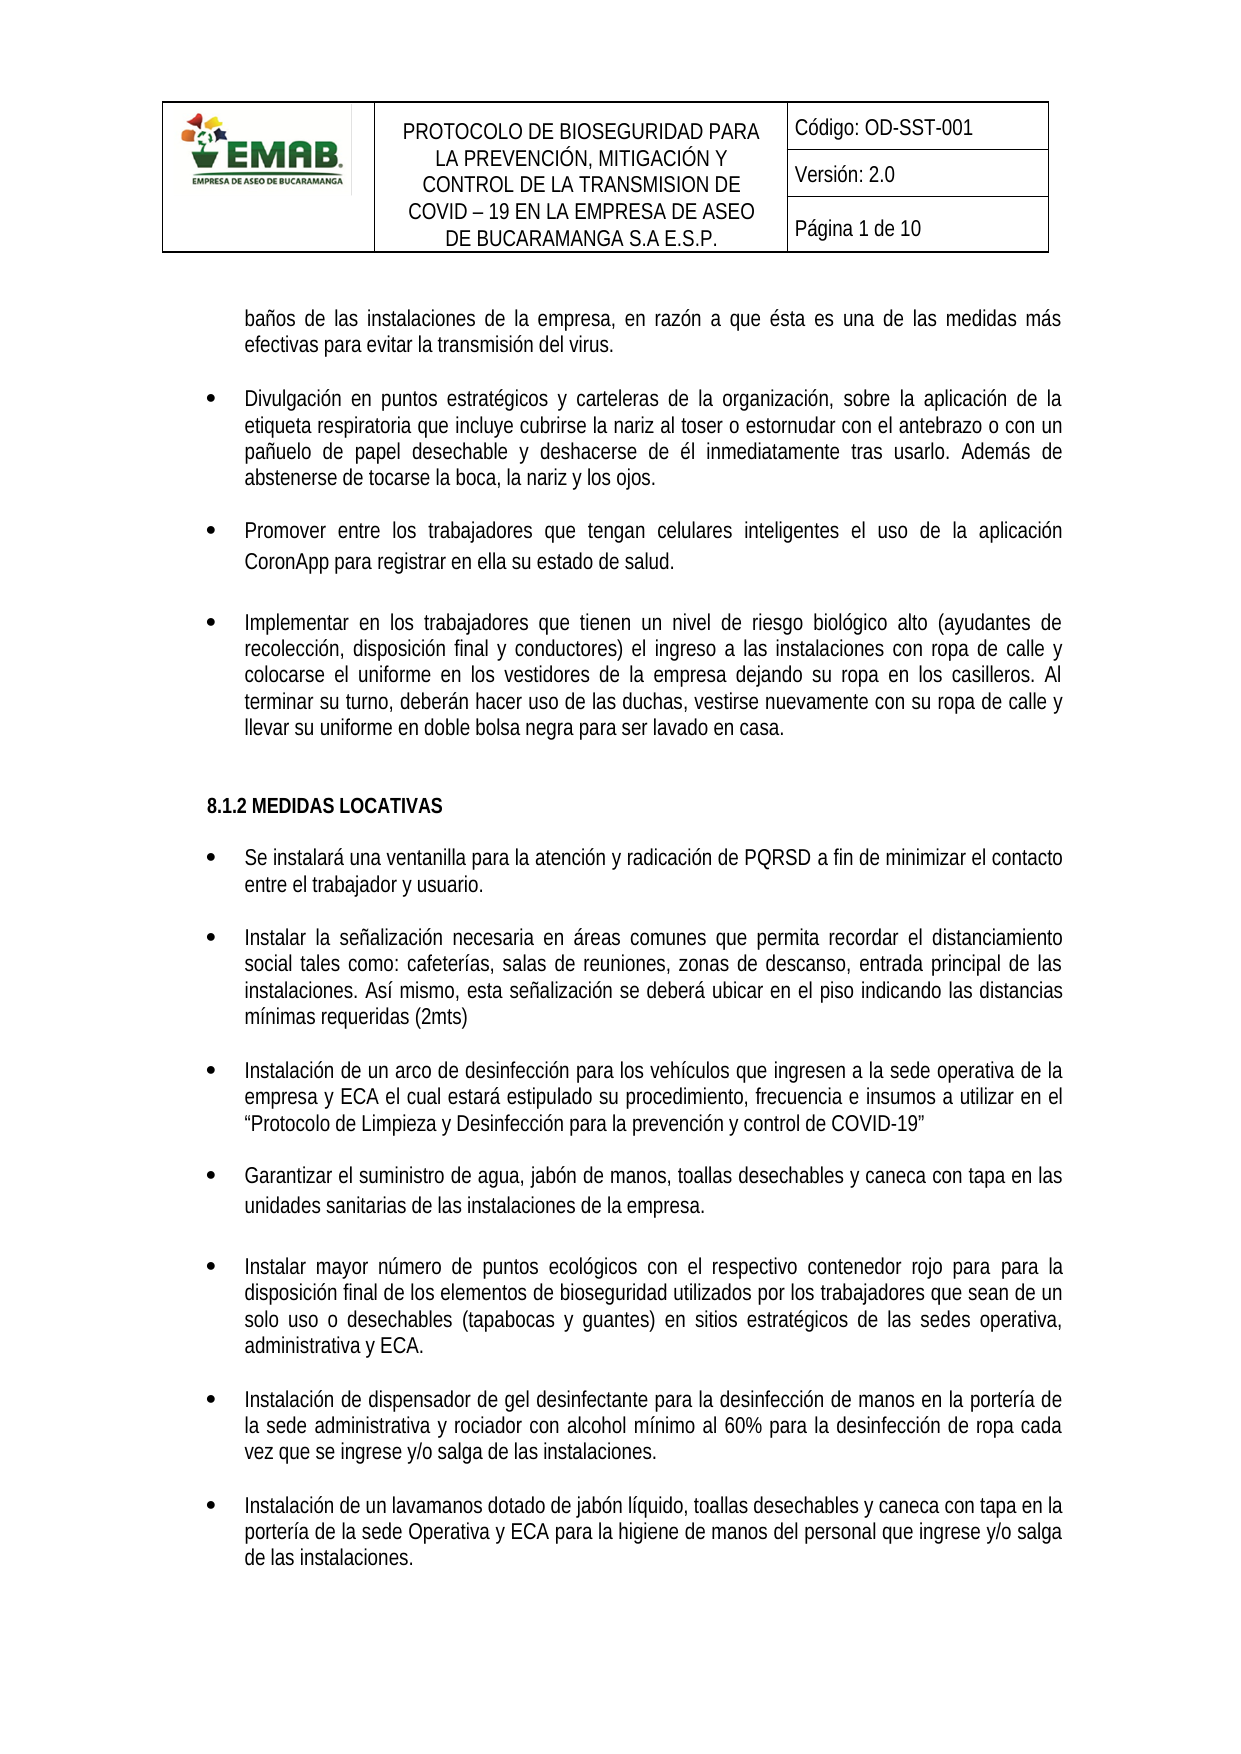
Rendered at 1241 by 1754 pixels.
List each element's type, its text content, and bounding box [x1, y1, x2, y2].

list Garantizar el suministro de agua, jabón de manos, toallas desechables y caneca con tapa en las unidades sanitarias de las instalaciones de la empresa. [207, 1162, 1063, 1219]
picture [173, 104, 352, 196]
subtitle Instalar la señalización necesaria en áreas comunes que permita recordar el distanciamiento social tales como: cafeterías, salas de reuniones, zonas de descanso, entrada principal de las instalaciones. Así mismo, esta señalización se deberá ubicar en el piso indicando las distancias mínimas requeridas (2mts) [207, 924, 1063, 1029]
list Instalar mayor número de puntos ecológicos con el respectivo contenedor rojo para para la disposición final de los elementos de bioseguridad utilizados por los trabajadores que sean de un solo uso o desechables (tapabocas y guantes) en sitios estratégicos de las sedes operativa, administrativa y ECA. [207, 1253, 1063, 1358]
subtitle Divulgación en puntos estratégicos y carteleras de la organización, sobre la aplicación de la etiqueta respiratoria que incluye cubrirse la nariz al toser o estornudar con el antebrazo o con un pañuelo de papel desechable y deshacerse de él inmediatamente tras usarlo. Además de abstenerse de tocarse la boca, la nariz y los ojos. [207, 385, 1063, 491]
list Se instalará una ventanilla para la atención y radicación de PQRSD a fin de minimizar el contacto entre el trabajador y usuario. [207, 844, 1063, 897]
subtitle Instalación de dispensador de gel desinfectante para la desinfección de manos en la portería de la sede administrativa y rociador con alcohol mínimo al 60% para la desinfección de ropa cada vez que se ingrese y/o salga de las instalaciones. [207, 1386, 1063, 1465]
subtitle Instalación de un lavamanos dotado de jabón líquido, toallas desechables y caneca con tapa en la portería de la sede Operativa y ECA para la higiene de manos del personal que ingrese y/o salga de las instalaciones. [207, 1492, 1063, 1571]
list Promover entre los trabajadores que tengan celulares inteligentes el uso de la aplicación CoronApp para registrar en ella su estado de salud. [207, 517, 1063, 574]
subtitle 8.1.2 MEDIDAS LOCATIVAS [207, 793, 1063, 818]
subtitle Implementar en los trabajadores que tienen un nivel de riesgo biológico alto (ayudantes de recolección, disposición final y conductores) el ingreso a las instalaciones con ropa de calle y colocarse el uniforme en los vestidores de la empresa dejando su ropa en los casilleros. Al terminar su turno, deberán hacer uso de las duchas, vestirse nuevamente con su ropa de calle y llevar su uniforme en doble bolsa negra para ser lavado en casa. [207, 609, 1063, 740]
subtitle Instalación de un arco de desinfección para los vehículos que ingresen a la sede operativa de la empresa y ECA el cual estará estipulado su procedimiento, frecuencia e insumos a utilizar en el “Protocolo de Limpieza y Desinfección para la prevención y control de COVID-19” [207, 1057, 1063, 1136]
